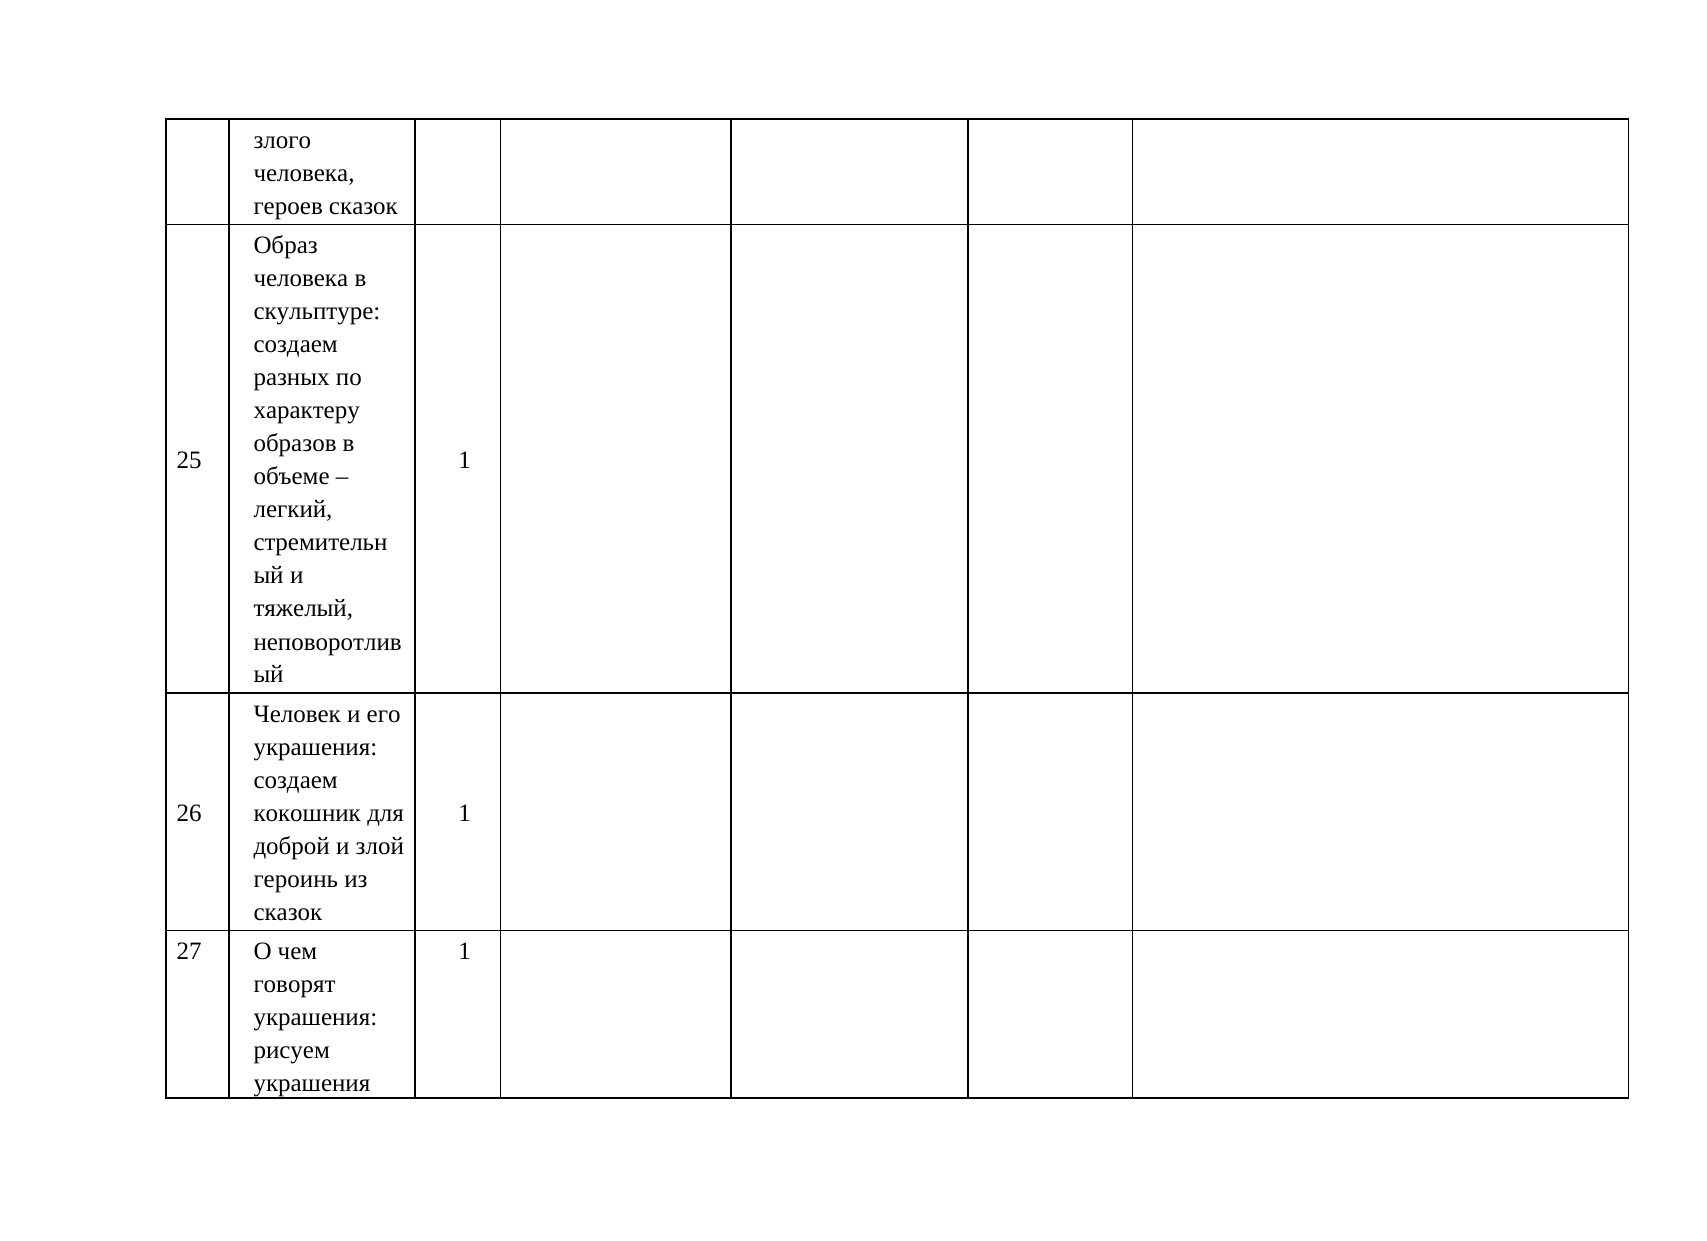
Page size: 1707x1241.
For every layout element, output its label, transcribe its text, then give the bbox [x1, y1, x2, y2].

table_cell 1 [416, 225, 500, 692]
table_cell [969, 225, 1132, 692]
table_cell 24 [167, 120, 228, 223]
table_cell [969, 694, 1132, 930]
table_cell Человек и его украшения: создаем кокошник для доброй и злой героинь из сказок [230, 694, 414, 930]
table_cell [1133, 225, 1628, 692]
table_cell [732, 931, 967, 1097]
table_cell [732, 694, 967, 930]
table_cell [501, 694, 730, 930]
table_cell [230, 120, 414, 223]
table_cell [501, 931, 730, 1097]
table_cell 1 [416, 931, 500, 1097]
table_cell 25 [167, 225, 228, 692]
table_cell [501, 225, 730, 692]
table_cell 1 [416, 694, 500, 930]
table_cell [969, 931, 1132, 1097]
table_cell [501, 120, 730, 223]
table_cell 27 [167, 931, 228, 1097]
table_cell [732, 120, 967, 223]
table_cell 26 [167, 694, 228, 930]
table_cell 1 [416, 120, 500, 223]
table_cell [1133, 120, 1628, 223]
table_cell [969, 120, 1132, 223]
table_cell [732, 225, 967, 692]
table_cell [1133, 694, 1628, 930]
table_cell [230, 931, 414, 1097]
table_cell [1133, 931, 1628, 1097]
table_cell Образ человека в скульптуре: создаем разных по характеру образов в объеме – легкий, стремительный и тяжелый, неповоротливый [230, 225, 414, 692]
